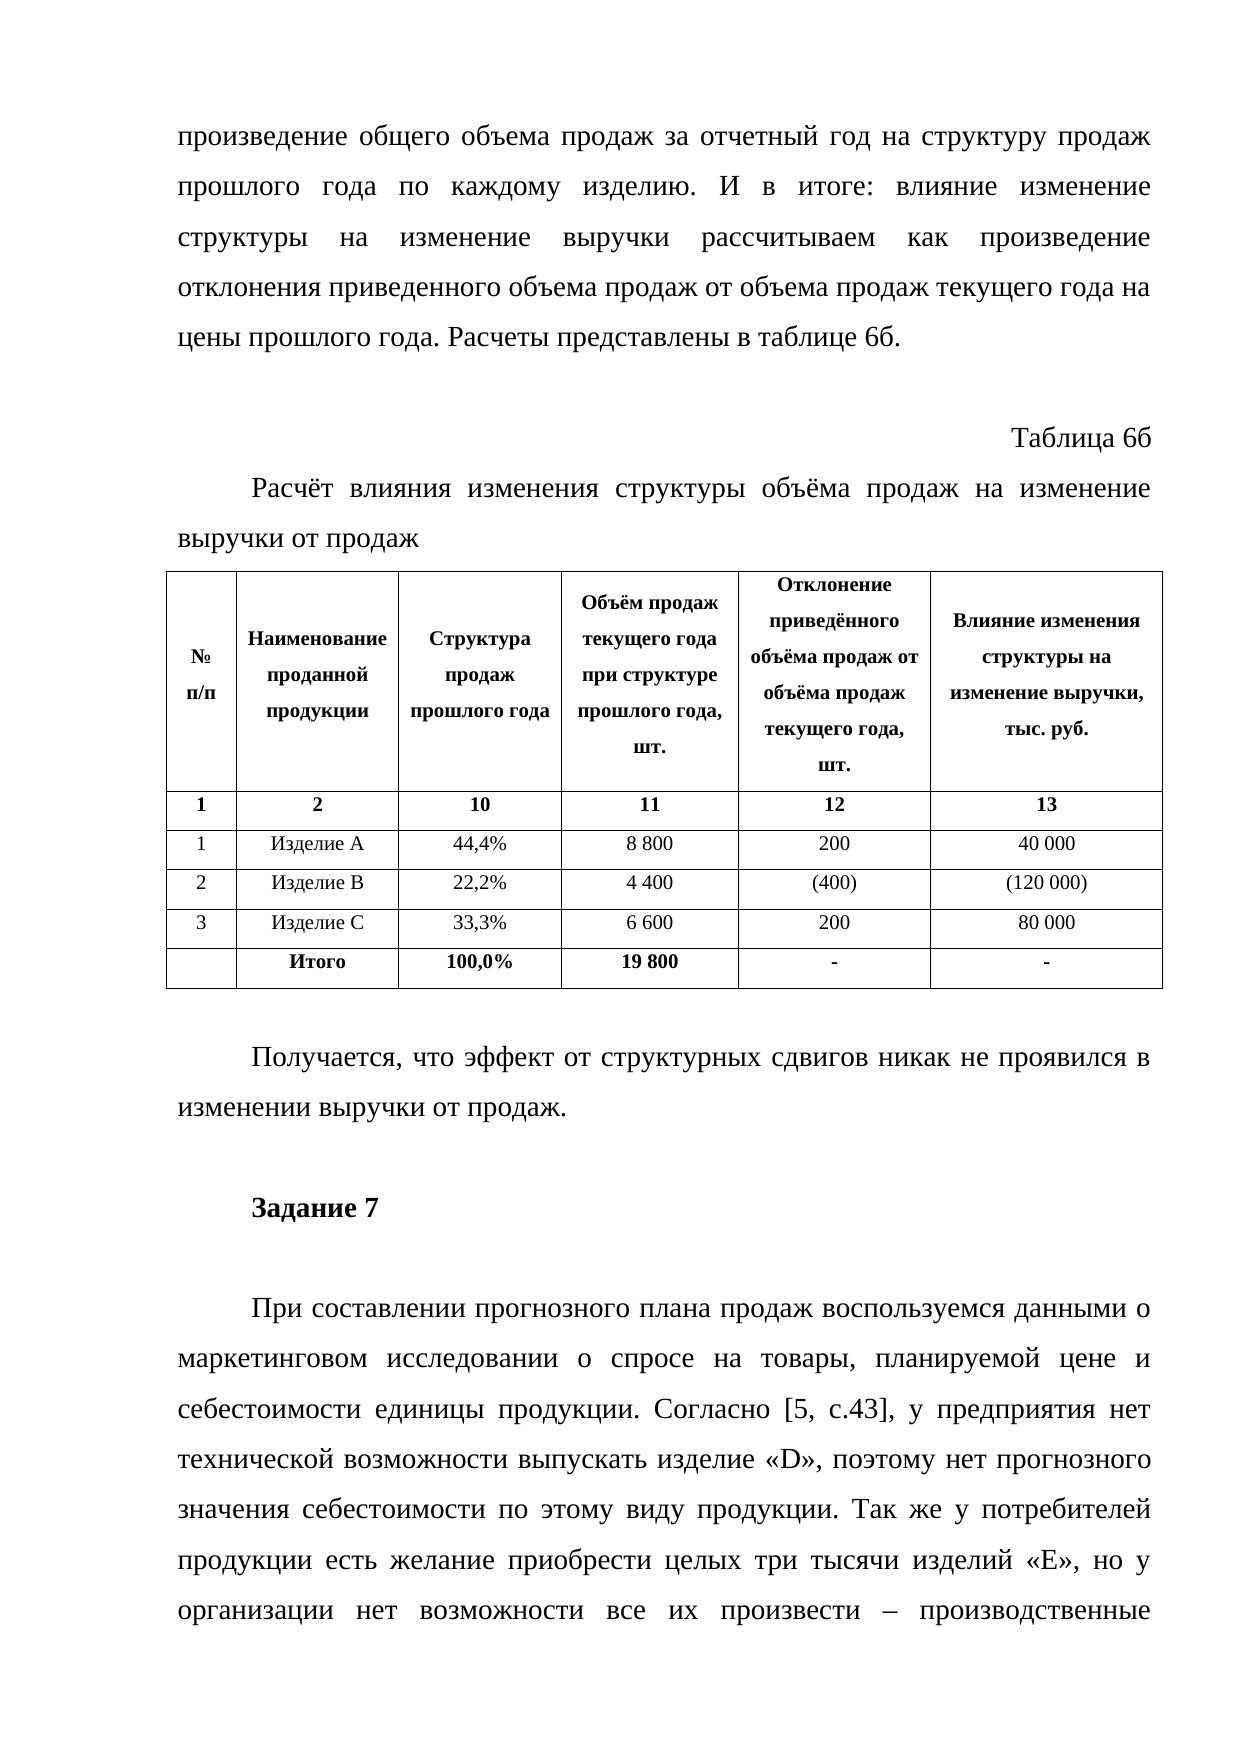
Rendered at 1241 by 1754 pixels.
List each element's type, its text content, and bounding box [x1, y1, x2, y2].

table_cell 12 [739, 792, 930, 830]
table_cell 2 [167, 870, 236, 909]
table_cell Изделие С [237, 910, 398, 948]
table_cell 2 [237, 792, 398, 830]
table_cell (120 000) [931, 870, 1162, 909]
table_header Отклонение приведённого объёма продаж от объёма продаж текущего года, шт. [739, 572, 930, 791]
table_cell 44,4% [399, 831, 561, 869]
table_header Структура продаж прошлого года [399, 572, 561, 791]
table_cell 6 600 [562, 910, 738, 948]
table_cell 33,3% [399, 910, 561, 948]
text Таблица 6б [177, 420, 1152, 453]
table_cell 19 800 [562, 949, 738, 987]
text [177, 1290, 1152, 1626]
table_cell 80 000 [931, 910, 1162, 948]
text Получается, что эффект от структурных сдвигов никак не проявился в изменении выручки от продаж. [177, 1039, 1152, 1123]
table_header Наименование проданной продукции [237, 572, 398, 791]
table_cell 1 [167, 792, 236, 830]
table_cell Итого [237, 949, 398, 987]
table_cell 1 [167, 831, 236, 869]
table_cell [167, 949, 236, 987]
table_cell 8 800 [562, 831, 738, 869]
table_cell 40 000 [931, 831, 1162, 869]
subtitle Задание 7 [177, 1190, 1152, 1223]
table_cell 22,2% [399, 870, 561, 909]
table_cell Изделие В [237, 870, 398, 909]
table_cell 10 [399, 792, 561, 830]
table_header № п/п [167, 572, 236, 791]
table_cell 100,0% [399, 949, 561, 987]
table_cell (400) [739, 870, 930, 909]
table_cell 200 [739, 831, 930, 869]
table_header Влияние изменения структуры на изменение выручки, тыс. руб. [931, 572, 1162, 791]
table_cell 11 [562, 792, 738, 830]
table_cell 200 [739, 910, 930, 948]
table_cell 4 400 [562, 870, 738, 909]
table_cell 13 [931, 792, 1162, 830]
text Расчёт влияния изменения структуры объёма продаж на изменение выручки от продаж [177, 470, 1152, 554]
table_cell - [739, 949, 930, 987]
table_header Объём продаж текущего года при структуре прошлого года, шт. [562, 572, 738, 791]
table_cell Изделие А [237, 831, 398, 869]
table_cell - [931, 949, 1162, 987]
table_cell 3 [167, 910, 236, 948]
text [177, 118, 1152, 353]
